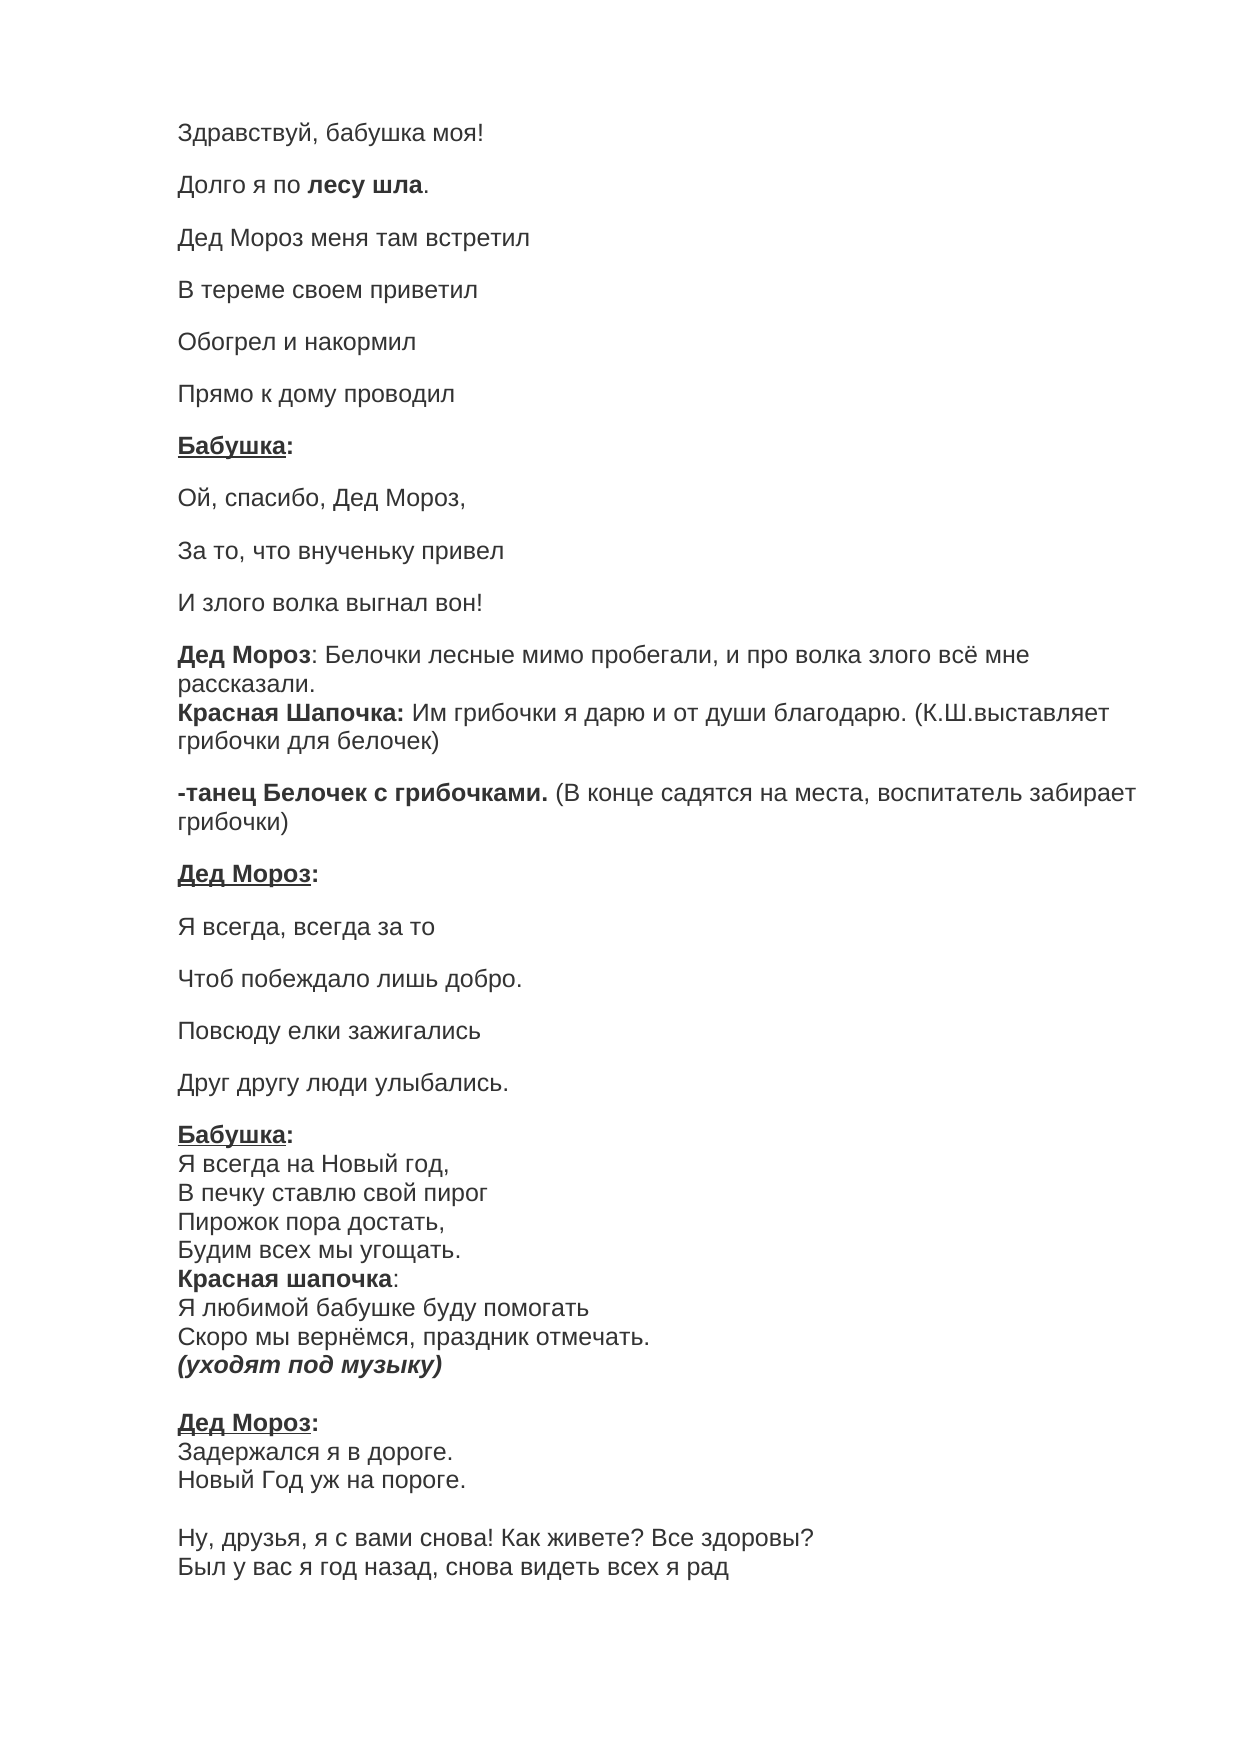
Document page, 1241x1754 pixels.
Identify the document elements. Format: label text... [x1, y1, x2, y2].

text Здравствуй, бабушка моя! [177, 118, 1152, 147]
text -танец Белочек с грибочками. (В конце садятся на места, воспитатель забирает грибочки) [177, 778, 1152, 836]
text Дед Мороз: [177, 1408, 1152, 1437]
text Дед Мороз: [177, 859, 1152, 888]
text Был у вас я год назад, снова видеть всех я рад [177, 1552, 1152, 1580]
text Красная шапочка: [177, 1264, 1152, 1293]
text Бабушка: [177, 1120, 1152, 1149]
text И злого волка выгнал вон! [177, 588, 1152, 617]
text Я всегда на Новый год, [177, 1149, 1152, 1178]
text Долго я по лесу шла. [177, 170, 1152, 199]
text Скоро мы вернёмся, праздник отмечать. [177, 1322, 1152, 1350]
text В печку ставлю свой пирог [177, 1178, 1152, 1207]
text В тереме своем приветил [177, 275, 1152, 303]
text Задержался я в дороге. [177, 1437, 1152, 1465]
text Пирожок пора достать, [177, 1207, 1152, 1235]
text Ой, спасибо, Дед Мороз, [177, 483, 1152, 512]
text Бабушка: [177, 431, 1152, 460]
text Ну, друзья, я с вами снова! Как живете? Все здоровы? [177, 1523, 1152, 1552]
text Дед Мороз: Белочки лесные мимо пробегали, и про волка злого всё мне рассказали. Красная Шапочка: Им грибочки я дарю и от души благодарю. (К.Ш.выставляет грибочки для белочек) [177, 640, 1152, 755]
text Новый Год уж на пороге. [177, 1465, 1152, 1494]
text Друг другу люди улыбались. [177, 1068, 1152, 1097]
text (уходят под музыку) [177, 1350, 1152, 1379]
text Повсюду елки зажигались [177, 1016, 1152, 1045]
text Обогрел и накормил [177, 327, 1152, 356]
text Я всегда, всегда за то [177, 912, 1152, 940]
text За то, что внученьку привел [177, 536, 1152, 564]
text Чтоб побеждало лишь добро. [177, 964, 1152, 992]
text Прямо к дому проводил [177, 379, 1152, 408]
text Дед Мороз меня там встретил [177, 222, 1152, 251]
text Будим всех мы угощать. [177, 1235, 1152, 1264]
text Я любимой бабушке буду помогать [177, 1293, 1152, 1322]
